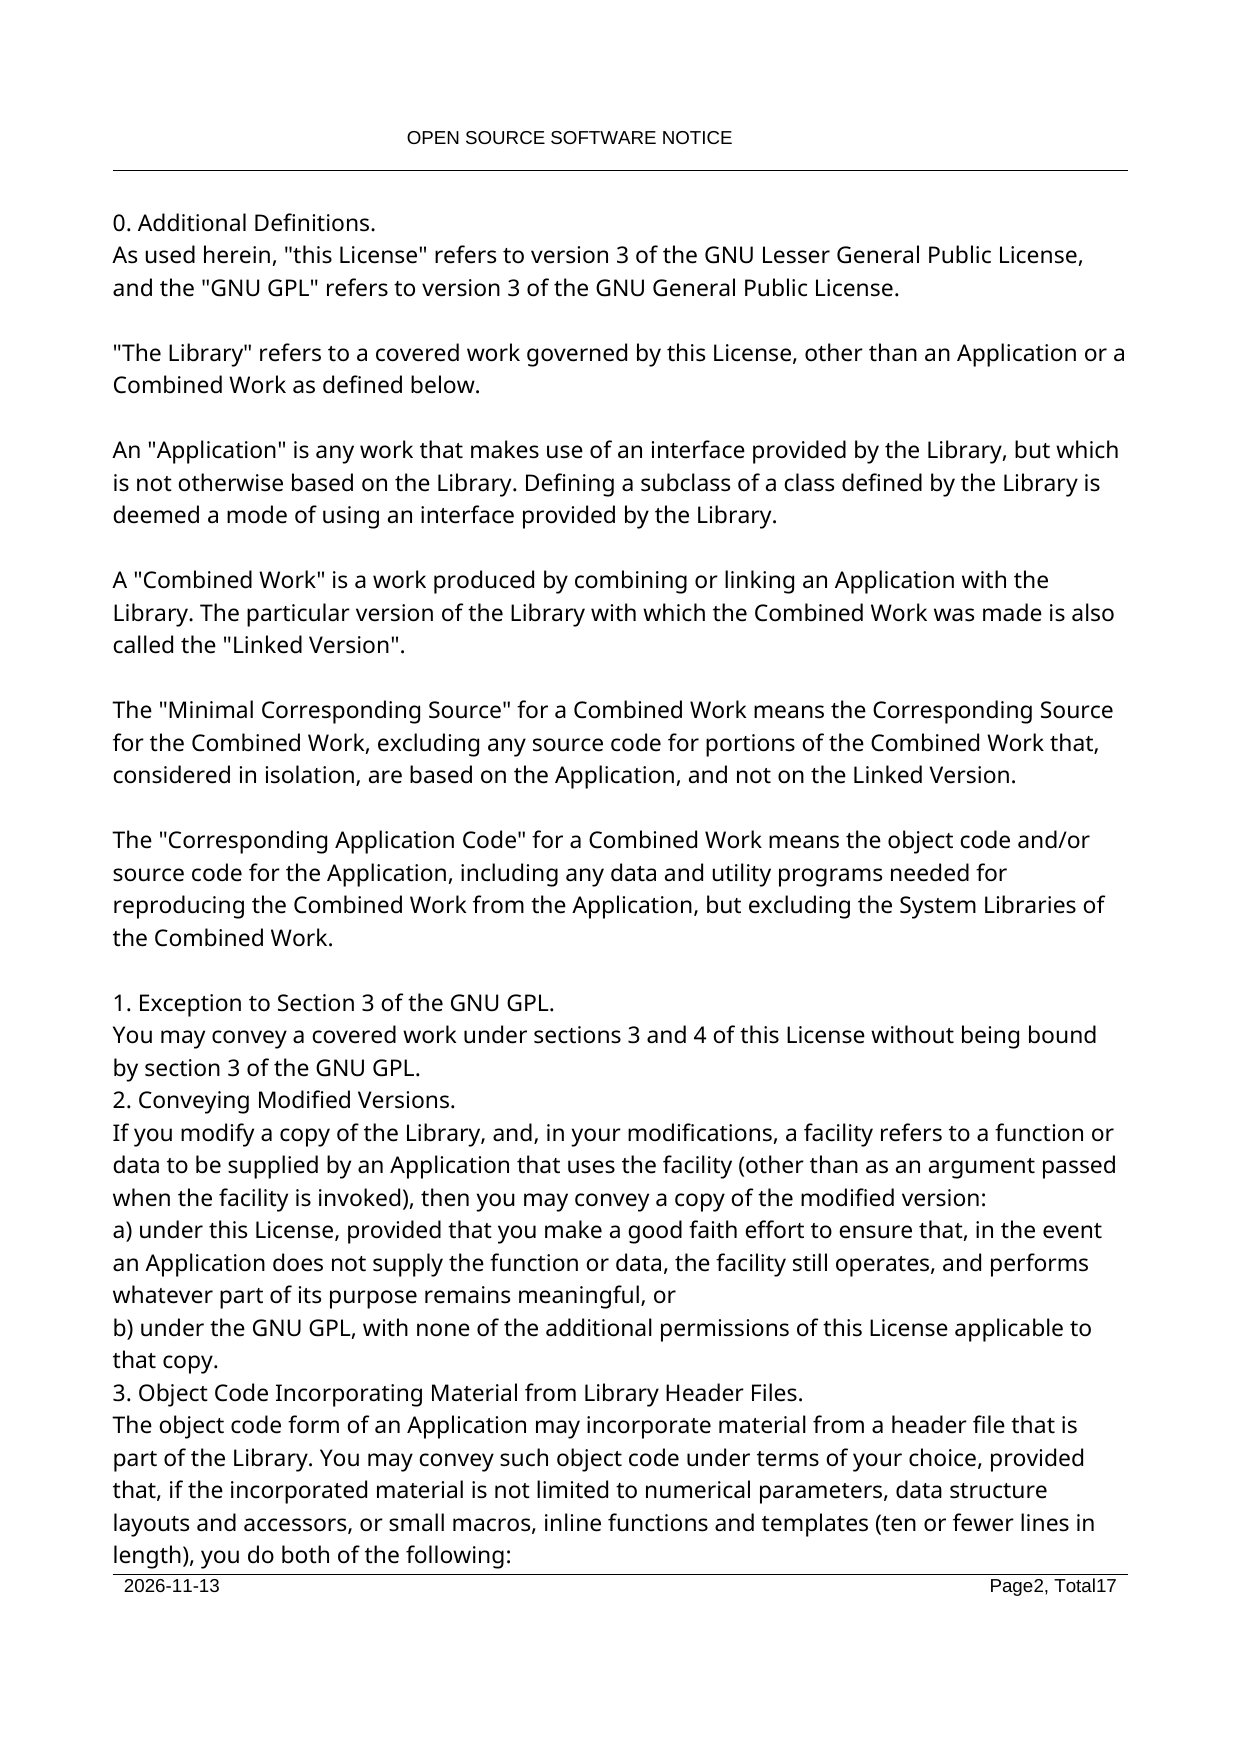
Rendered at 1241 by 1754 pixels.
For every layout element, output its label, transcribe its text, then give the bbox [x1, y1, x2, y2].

text 2. Conveying Modified Versions. [112, 1084, 1128, 1116]
text 3. Object Code Incorporating Material from Library Header Files. [112, 1376, 1128, 1409]
text An "Application" is any work that makes use of an interface provided by the Library, but which is not otherwise based on the Library. Defining a subclass of a class defined by the Library is deemed a mode of using an interface provided by the Library. [112, 434, 1128, 531]
text "The Library" refers to a covered work governed by this License, other than an Application or a Combined Work as defined below. [112, 336, 1128, 401]
text 0. Additional Definitions. [112, 206, 1128, 239]
text The "Corresponding Application Code" for a Combined Work means the object code and/or source code for the Application, including any data and utility programs needed for reproducing the Combined Work from the Application, but excluding the System Libraries of the Combined Work. [112, 824, 1128, 954]
text The object code form of an Application may incorporate material from a header file that is part of the Library. You may convey such object code under terms of your choice, provided that, if the incorporated material is not limited to numerical parameters, data structure layouts and accessors, or small macros, inline functions and templates (ten or fewer lines in length), you do both of the following: [112, 1409, 1128, 1571]
text You may convey a covered work under sections 3 and 4 of this License without being bound by section 3 of the GNU GPL. [112, 1019, 1128, 1084]
text 1. Exception to Section 3 of the GNU GPL. [112, 986, 1128, 1019]
text The "Minimal Corresponding Source" for a Combined Work means the Corresponding Source for the Combined Work, excluding any source code for portions of the Combined Work that, considered in isolation, are based on the Application, and not on the Linked Version. [112, 694, 1128, 791]
text As used herein, "this License" refers to version 3 of the GNU Lesser General Public License, and the "GNU GPL" refers to version 3 of the GNU General Public License. [112, 239, 1128, 304]
text a) under this License, provided that you make a good faith effort to ensure that, in the event an Application does not supply the function or data, the facility still operates, and performs whatever part of its purpose remains meaningful, or [112, 1214, 1128, 1311]
text If you modify a copy of the Library, and, in your modifications, a facility refers to a function or data to be supplied by an Application that uses the facility (other than as an argument passed when the facility is invoked), then you may convey a copy of the modified version: [112, 1116, 1128, 1214]
text A "Combined Work" is a work produced by combining or linking an Application with the Library. The particular version of the Library with which the Combined Work was made is also called the "Linked Version". [112, 564, 1128, 661]
text b) under the GNU GPL, with none of the additional permissions of this License applicable to that copy. [112, 1311, 1128, 1376]
